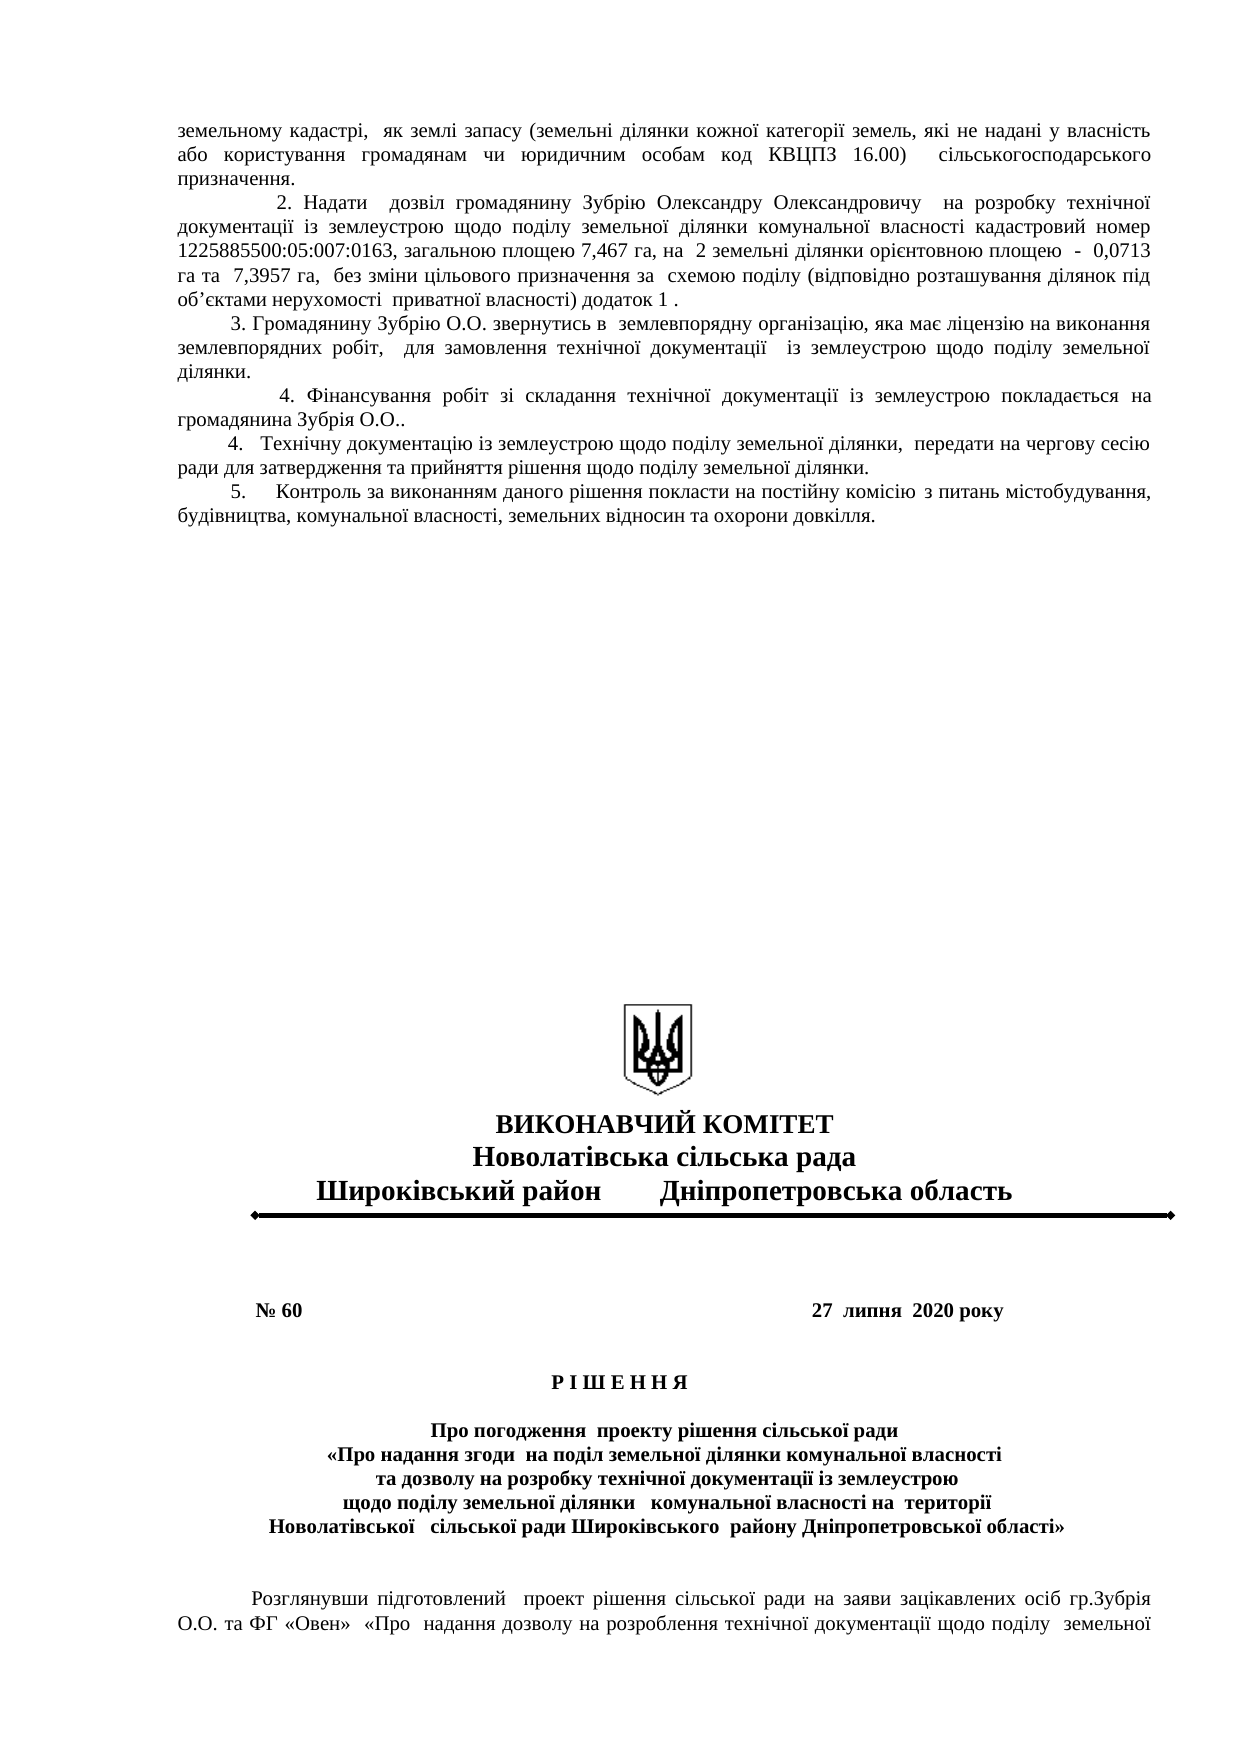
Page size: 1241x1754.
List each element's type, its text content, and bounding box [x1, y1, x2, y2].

text № 60 27 липня 2020 року [177, 1298, 1152, 1322]
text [177, 118, 1152, 190]
text Новолатівської сільської ради Широківського району Дніпропетровської області» [177, 1514, 1152, 1538]
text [177, 1586, 1152, 1634]
text 4. Технічну документацію із землеустрою щодо поділу земельної ділянки, передати на чергову сесію ради для затвердження та прийняття рішення щодо поділу земельної ділянки. [177, 431, 1152, 479]
text Р І Ш Е Н Н Я [177, 1370, 1152, 1394]
text Про погодження проекту рішення сільської ради [177, 1418, 1152, 1442]
text ВИКОНАВЧИЙ КОМІТЕТ [177, 1108, 1152, 1139]
text Широківський район Дніпропетровська область [177, 1173, 1152, 1206]
text 5. Контроль за виконанням даного рішення покласти на постійну комісію з питань містобудування, будівництва, комунальної власності, земельних відносин та охорони довкілля. [177, 479, 1152, 527]
text Новолатівська сільська рада [177, 1139, 1152, 1173]
text 2. Надати дозвіл громадянину Зубрію Олександру Олександровичу на розробку технічної документації із землеустрою щодо поділу земельної ділянки комунальної власності кадастровий номер 1225885500:05:007:0163, загальною площею 7,467 га, на 2 земельні ділянки орієнтовною площею - 0,0713 га та 7,3957 га, без зміни цільового призначення за схемою поділу (відповідно розташування ділянок під об’єктами нерухомості приватної власності) додаток 1 . [177, 190, 1152, 311]
text 4. Фінансування робіт зі складання технічної документації із землеустрою покладається на громадянина Зубрія О.О.. [177, 383, 1152, 431]
text щодо поділу земельної ділянки комунальної власності на території [177, 1490, 1152, 1514]
text «Про надання згоди на поділ земельної ділянки комунальної власності [177, 1442, 1152, 1466]
text 3. Громадянину Зубрію О.О. звернутись в землевпорядну організацію, яка має ліцензію на виконання землевпорядних робіт, для замовлення технічної документації із землеустрою щодо поділу земельної ділянки. [177, 311, 1152, 383]
text та дозволу на розробку технічної документації із землеустрою [177, 1466, 1152, 1490]
